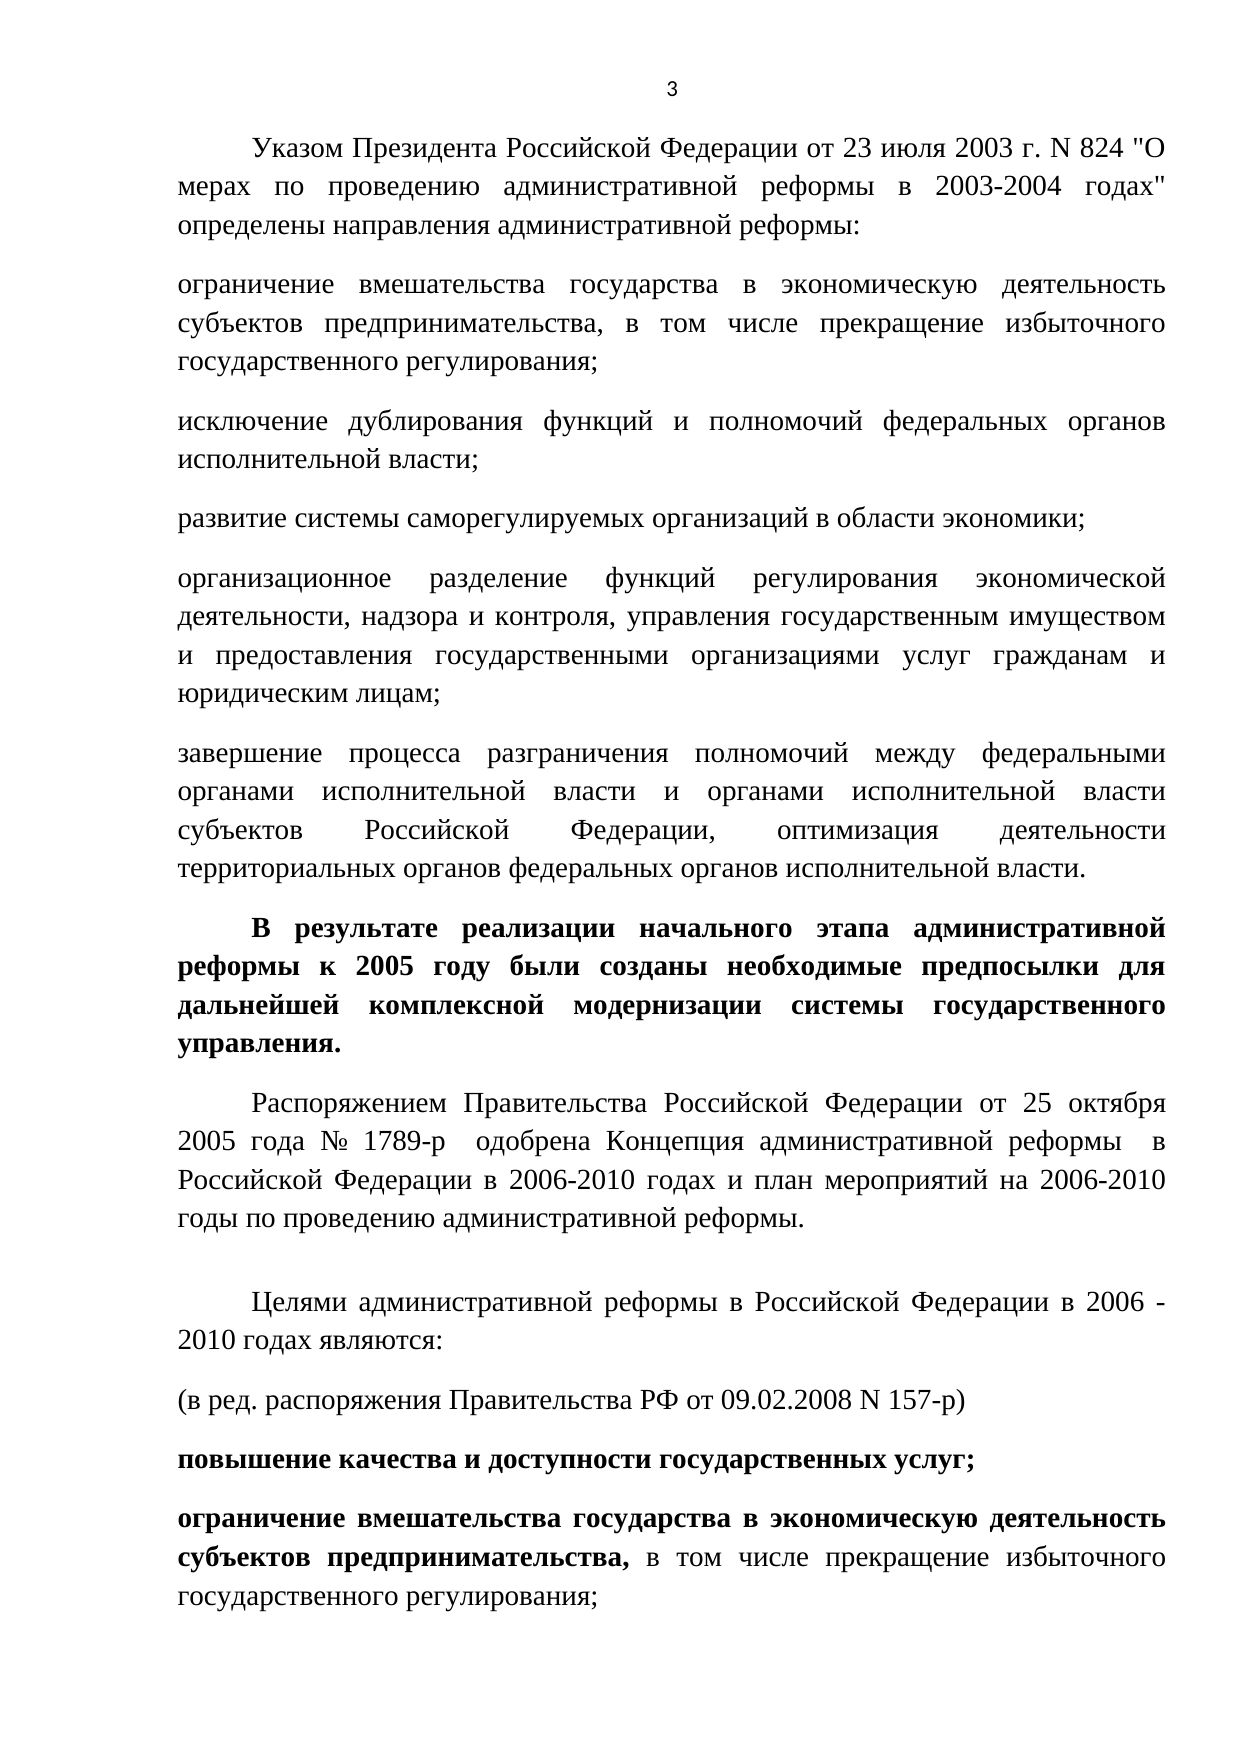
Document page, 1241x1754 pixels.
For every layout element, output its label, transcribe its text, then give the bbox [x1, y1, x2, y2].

text В результате реализации начального этапа административной реформы к 2005 году были созданы необходимые предпосылки для дальнейшей комплексной модернизации системы государственного управления. [177, 910, 1167, 1059]
text (в ред. распоряжения Правительства РФ от 09.02.2008 N 157-р) [177, 1382, 1167, 1415]
text исключение дублирования функций и полномочий федеральных органов исполнительной власти; [177, 403, 1167, 475]
text развитие системы саморегулируемых организаций в области экономики; [177, 501, 1167, 534]
text Целями административной реформы в Российской Федерации в 2006 - 2010 годах являются: [177, 1284, 1167, 1356]
text повышение качества и доступности государственных услуг; [177, 1441, 1167, 1475]
text ограничение вмешательства государства в экономическую деятельность субъектов предпринимательства, в том числе прекращение избыточного государственного регулирования; [177, 266, 1167, 377]
text Указом Президента Российской Федерации от 23 июля 2003 г. N 824 "О мерах по проведению административной реформы в 2003-2004 годах" определены направления административной реформы: [177, 130, 1167, 240]
text организационное разделение функций регулирования экономической деятельности, надзора и контроля, управления государственным имуществом и предоставления государственными организациями услуг гражданам и юридическим лицам; [177, 560, 1167, 709]
text завершение процесса разграничения полномочий между федеральными органами исполнительной власти и органами исполнительной власти субъектов Российской Федерации, оптимизация деятельности территориальных органов федеральных органов исполнительной власти. [177, 735, 1167, 884]
text ограничение вмешательства государства в экономическую деятельность субъектов предпринимательства, в том числе прекращение избыточного государственного регулирования; [177, 1501, 1167, 1611]
text Распоряжением Правительства Российской Федерации от 25 октября 2005 года № 1789-р одобрена Концепция административной реформы в Российской Федерации в 2006-2010 годах и план мероприятий на 2006-2010 годы по проведению административной реформы. [177, 1085, 1167, 1234]
